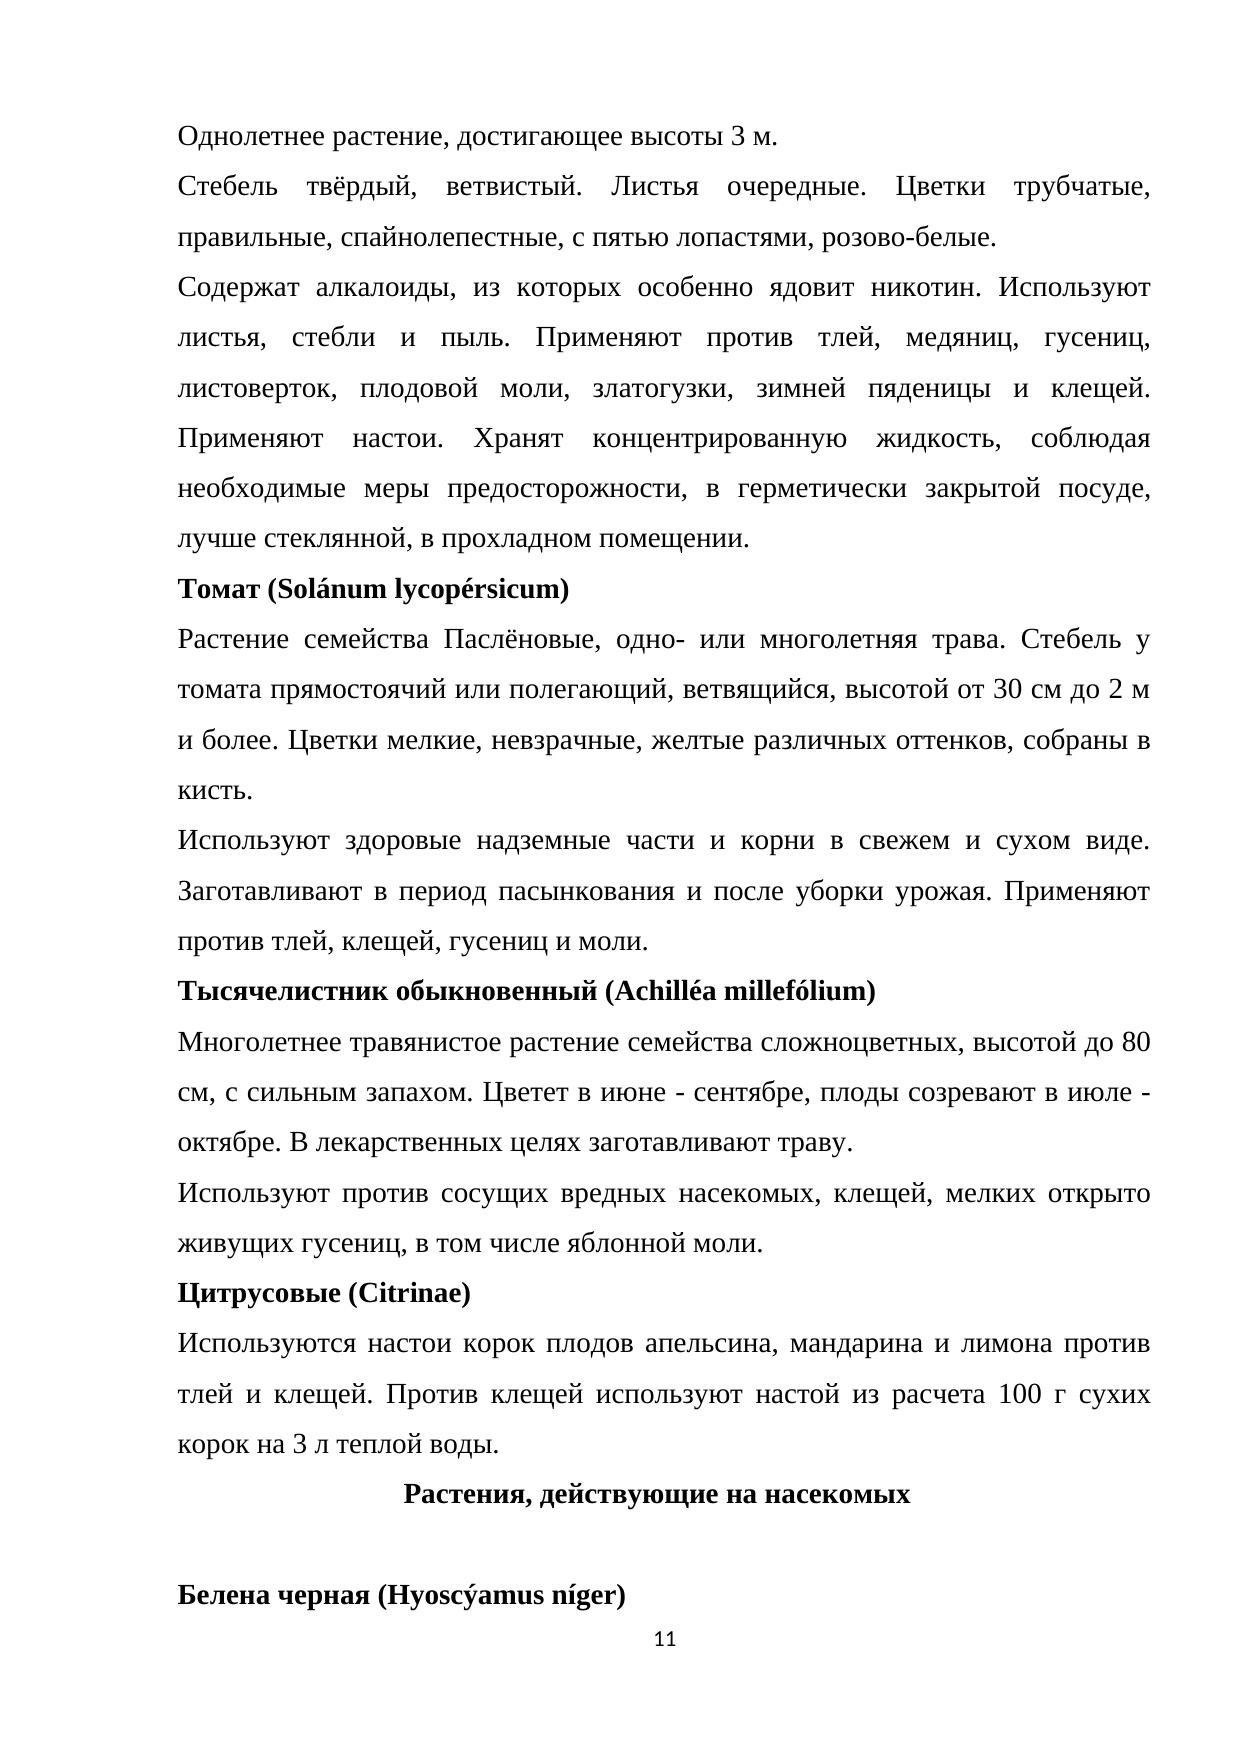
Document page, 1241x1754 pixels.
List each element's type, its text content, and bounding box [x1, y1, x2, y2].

text Используются настои корок плодов апельсина, мандарина и лимона против тлей и клещей. Против клещей используют настой из расчета 100 г сухих корок на 3 л теплой воды. [177, 1326, 1152, 1460]
text Томат (Solánum lycopérsicum) [177, 571, 1152, 604]
text Растение семейства Паслёновые, одно- или многолетняя трава. Стебель у томата прямостоячий или полегающий, ветвящийся, высотой от 30 см до 2 м и более. Цветки мелкие, невзрачные, желтые различных оттенков, собраны в кисть. [177, 621, 1152, 806]
text Тысячелистник обыкновенный (Achilléa millefólium) [177, 973, 1152, 1007]
text Содержат алкалоиды, из которых особенно ядовит никотин. Используют листья, стебли и пыль. Применяют против тлей, медяниц, гусениц, листоверток, плодовой моли, златогузки, зимней пяденицы и клещей. Применяют настои. Хранят концентрированную жидкость, соблюдая необходимые меры предосторожности, в герметически закрытой посуде, лучше стеклянной, в прохладном помещении. [177, 269, 1152, 554]
text Растения, действующие на насекомых [177, 1477, 1152, 1510]
text Однолетнее растение, достигающее высоты 3 м. [177, 118, 1152, 152]
text Стебель твёрдый, ветвистый. Листья очередные. Цветки трубчатые, правильные, спайнолепестные, с пятью лопастями, розово-белые. [177, 168, 1152, 252]
text Используют здоровые надземные части и корни в свежем и сухом виде. Заготавливают в период пасынкования и после уборки урожая. Применяют против тлей, клещей, гусениц и моли. [177, 822, 1152, 957]
text Цитрусовые (Citrinae) [177, 1275, 1152, 1309]
text Белена черная (Hyoscýamus níger) [177, 1577, 1152, 1611]
text Используют против сосущих вредных насекомых, клещей, мелких открыто живущих гусениц, в том числе яблонной моли. [177, 1175, 1152, 1258]
text Многолетнее травянистое растение семейства сложноцветных, высотой до 80 см, с сильным запахом. Цветет в июне - сентябре, плоды созревают в июле - октябре. В лекарственных целях заготавливают траву. [177, 1024, 1152, 1158]
